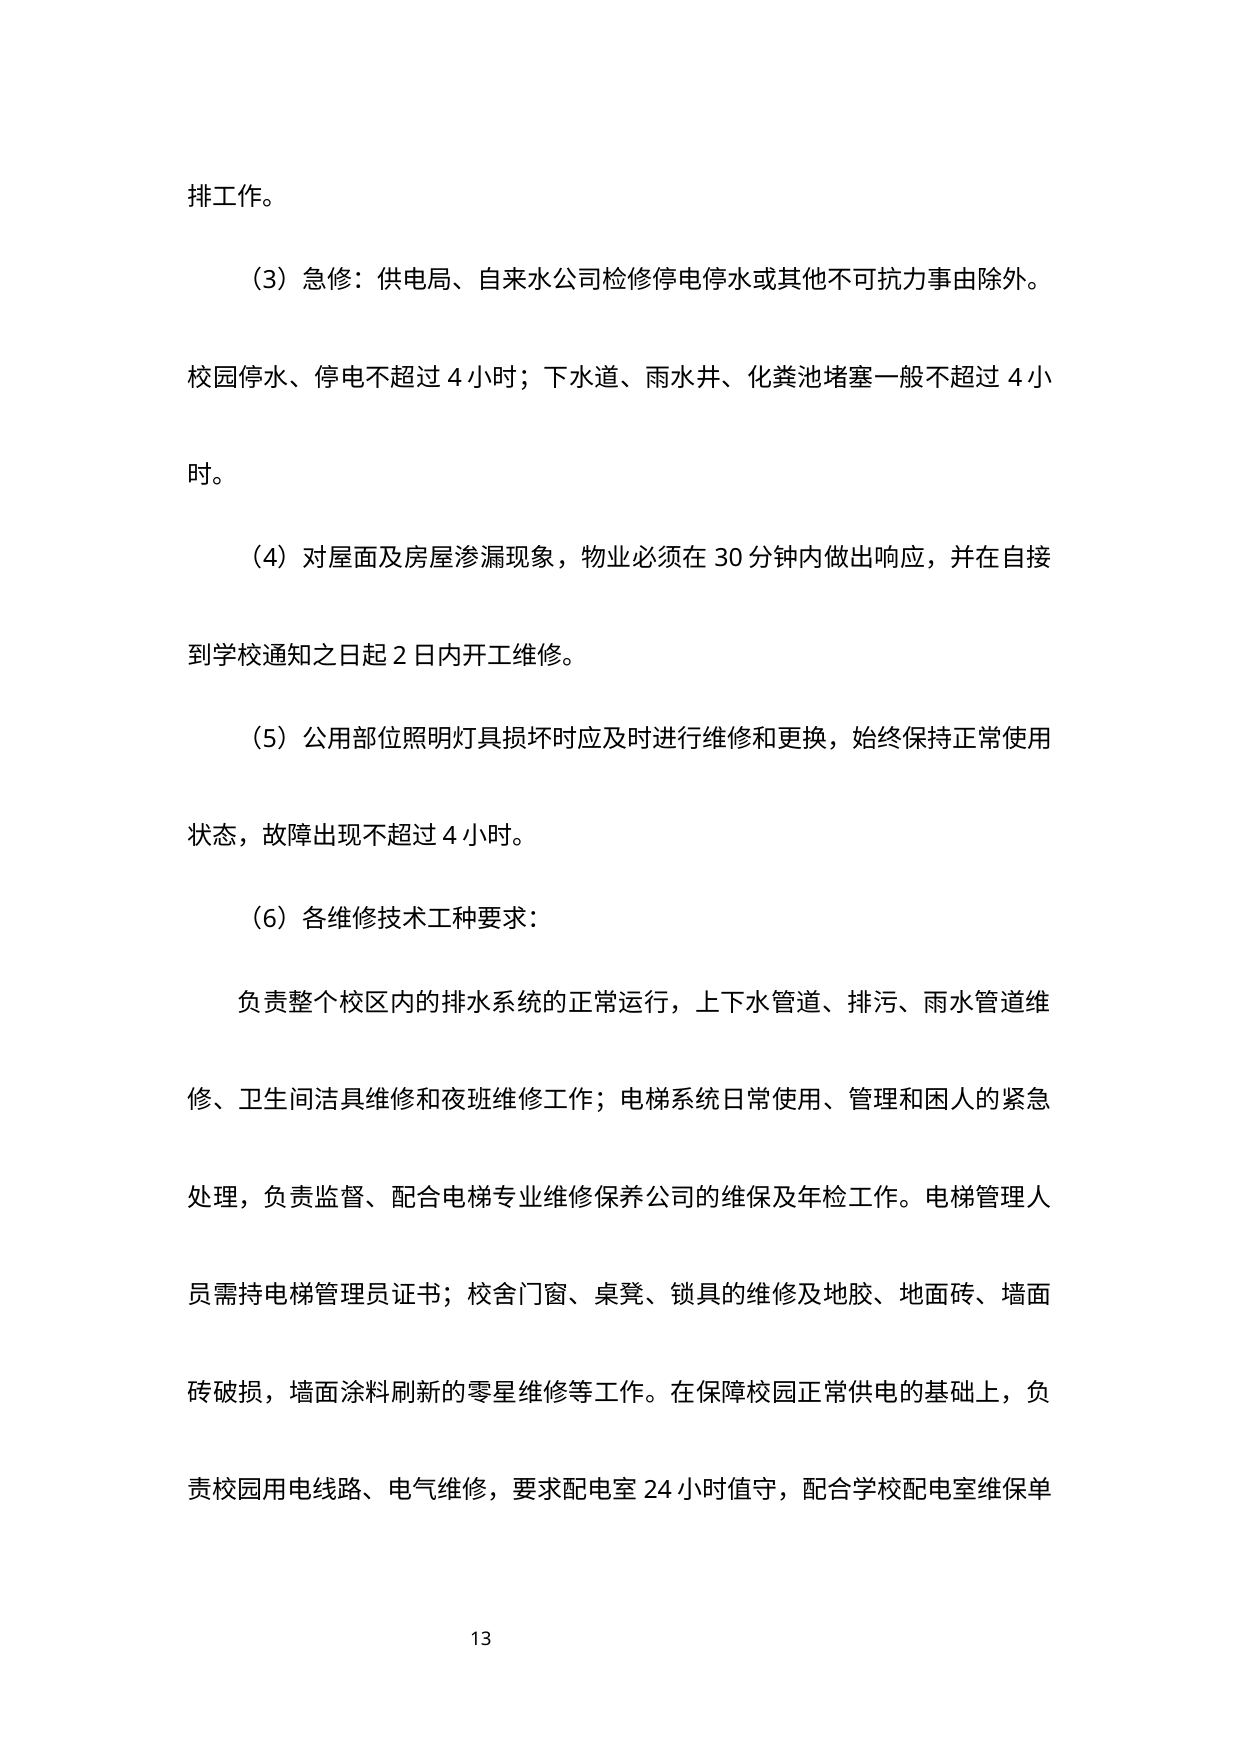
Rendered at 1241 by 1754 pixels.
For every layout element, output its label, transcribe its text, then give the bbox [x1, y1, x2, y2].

text （6）各维修技术工种要求： [187, 884, 1053, 949]
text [187, 968, 1053, 1520]
text （5）公用部位照明灯具损坏时应及时进行维修和更换，始终保持正常使用状态，故障出现不超过4小时。 [187, 704, 1053, 866]
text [187, 162, 1053, 227]
text （4）对屋面及房屋渗漏现象，物业必须在30分钟内做出响应，并在自接到学校通知之日起2日内开工维修。 [187, 523, 1053, 686]
text （3）急修：供电局、自来水公司检修停电停水或其他不可抗力事由除外。校园停水、停电不超过4小时；下水道、雨水井、化粪池堵塞一般不超过4小时。 [187, 245, 1053, 505]
